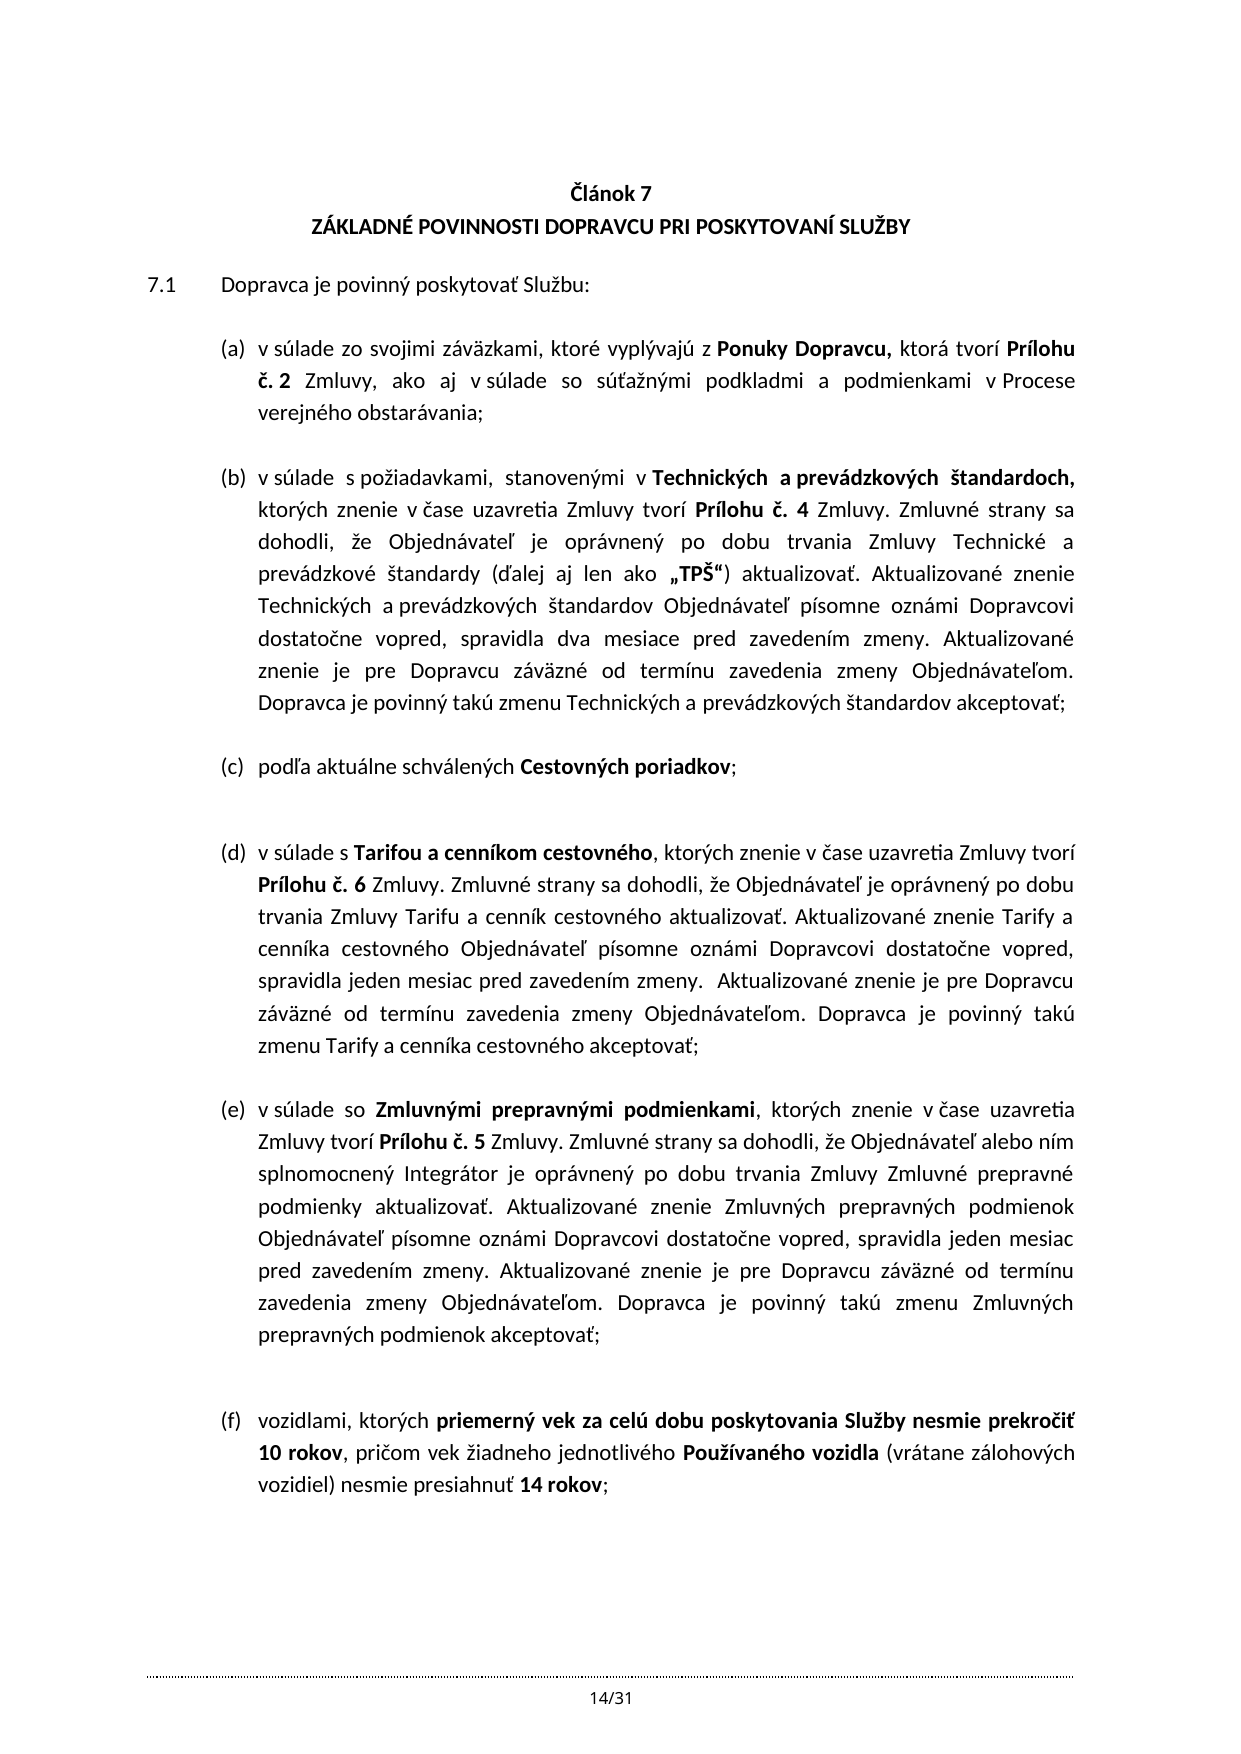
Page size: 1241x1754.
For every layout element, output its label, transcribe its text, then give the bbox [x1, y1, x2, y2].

list v súlade so Zmluvnými prepravnými podmienkami, ktorých znenie v čase uzavretia Zmluvy tvorí Prílohu č. 5 Zmluvy. Zmluvné strany sa dohodli, že Objednávateľ alebo ním splnomocnený Integrátor je oprávnený po dobu trvania Zmluvy Zmluvné prepravné podmienky aktualizovať. Aktualizované znenie Zmluvných prepravných podmienok Objednávateľ písomne oznámi Dopravcovi dostatočne vopred, spravidla jeden mesiac pred zavedením zmeny. Aktualizované znenie je pre Dopravcu záväzné od termínu zavedenia zmeny Objednávateľom. Dopravca je povinný takú zmenu Zmluvných prepravných podmienok akceptovať; [220, 1095, 1075, 1348]
list v súlade s Tarifou a cenníkom cestovného, ktorých znenie v čase uzavretia Zmluvy tvorí Prílohu č. 6 Zmluvy. Zmluvné strany sa dohodli, že Objednávateľ je oprávnený po dobu trvania Zmluvy Tarifu a cenník cestovného aktualizovať. Aktualizované znenie Tarify a cenníka cestovného Objednávateľ písomne oznámi Dopravcovi dostatočne vopred, spravidla jeden mesiac pred zavedením zmeny. Aktualizované znenie je pre Dopravcu záväzné od termínu zavedenia zmeny Objednávateľom. Dopravca je povinný takú zmenu Tarify a cenníka cestovného akceptovať; [220, 838, 1075, 1059]
list podľa aktuálne schválených Cestovných poriadkov; [220, 752, 1075, 781]
text ZÁKLADNÉ POVINNOSTI DOPRAVCU PRI POSKYTOVANÍ SLUŽBY [147, 211, 1075, 241]
list v súlade s požiadavkami, stanovenými v Technických a prevádzkových štandardoch, ktorých znenie v čase uzavretia Zmluvy tvorí Prílohu č. 4 Zmluvy. Zmluvné strany sa dohodli, že Objednávateľ je oprávnený po dobu trvania Zmluvy Technické a prevádzkové štandardy (ďalej aj len ako „TPŠ“) aktualizovať. Aktualizované znenie Technických a prevádzkových štandardov Objednávateľ písomne oznámi Dopravcovi dostatočne vopred, spravidla dva mesiace pred zavedením zmeny. Aktualizované znenie je pre Dopravcu záväzné od termínu zavedenia zmeny Objednávateľom. Dopravca je povinný takú zmenu Technických a prevádzkových štandardov akceptovať; [220, 463, 1075, 716]
list v súlade zo svojimi záväzkami, ktoré vyplývajú z Ponuky Dopravcu, ktorá tvorí Prílohu č. 2 Zmluvy, ako aj v súlade so súťažnými podkladmi a podmienkami v Procese verejného obstarávania; [220, 334, 1075, 426]
list vozidlami, ktorých priemerný vek za celú dobu poskytovania Služby nesmie prekročiť 10 rokov, pričom vek žiadneho jednotlivého Používaného vozidla (vrátane zálohových vozidiel) nesmie presiahnuť 14 rokov; [220, 1406, 1075, 1498]
text 7.1 Dopravca je povinný poskytovať Službu: [147, 270, 1075, 298]
text Článok 7 [147, 179, 1075, 207]
